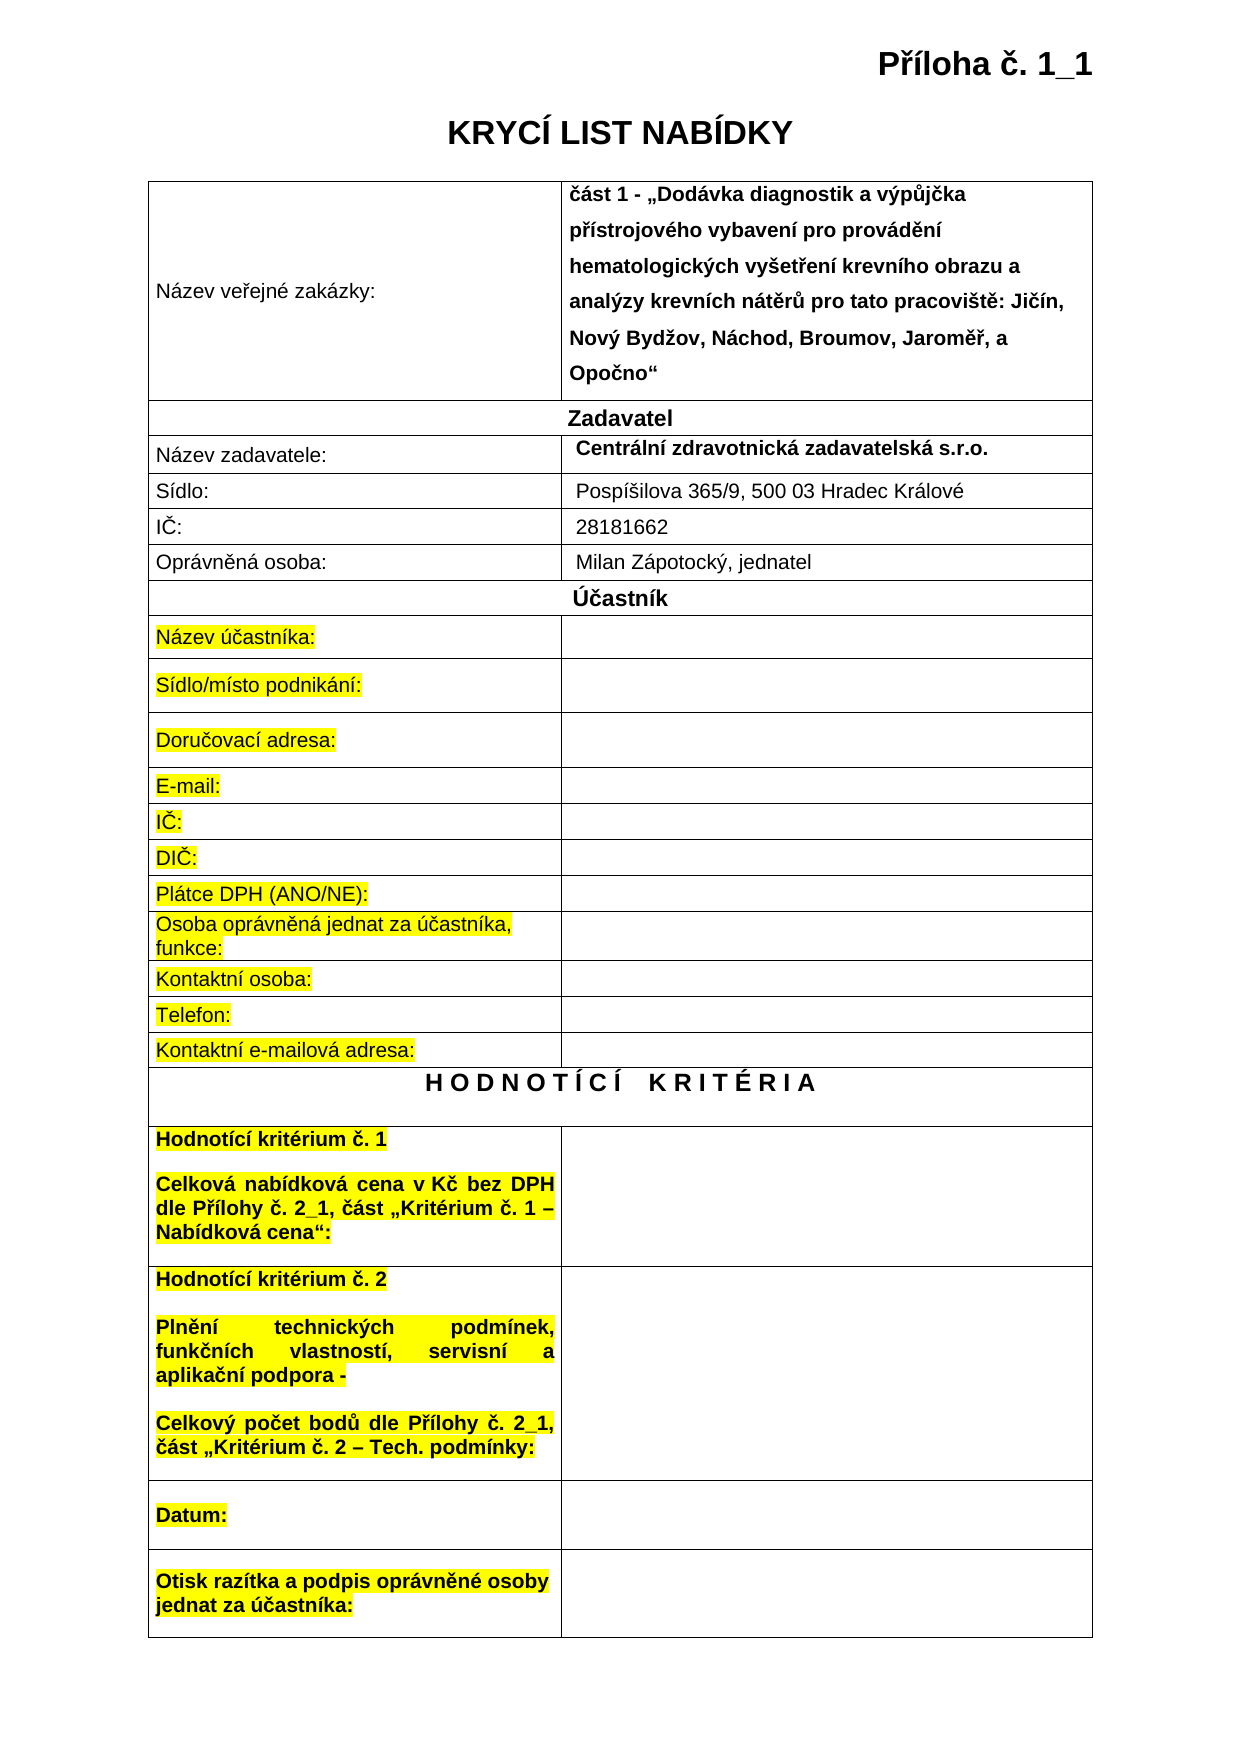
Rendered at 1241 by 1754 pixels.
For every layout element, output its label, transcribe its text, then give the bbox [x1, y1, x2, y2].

table_cell IČ: [149, 804, 561, 839]
table_cell [562, 1550, 1092, 1637]
table_cell Datum: [149, 1481, 561, 1549]
table_cell DIČ: [149, 840, 561, 875]
table_cell Sídlo/místo podnikání: [149, 659, 561, 712]
table_cell Kontaktní e-mailová adresa: [149, 1033, 561, 1067]
table_cell [562, 804, 1092, 839]
table_cell [562, 840, 1092, 875]
table_cell Název zadavatele: [149, 436, 561, 473]
table_cell Kontaktní osoba: [149, 961, 561, 996]
table_cell Plátce DPH (ANO/NE): [149, 876, 561, 911]
table_cell [562, 1127, 1092, 1266]
table_cell Osoba oprávněná jednat za účastníka, funkce: [223, 912, 561, 960]
table_cell Sídlo: [149, 474, 561, 508]
table_cell Telefon: [149, 997, 561, 1032]
table_cell Otisk razítka a podpis oprávněné osoby jednat za účastníka: [149, 1550, 561, 1637]
text Příloha č. 1_1 [148, 44, 1092, 83]
table_cell [562, 768, 1092, 803]
table_cell IČ: [149, 509, 561, 544]
table_cell [562, 1033, 1092, 1067]
table_cell E-mail: [149, 768, 561, 803]
table_cell Milan Zápotocký, jednatel [562, 545, 1092, 579]
table_cell Název účastníka: [149, 616, 561, 657]
table_cell [562, 961, 1092, 996]
table_cell Zadavatel [149, 401, 1092, 435]
table_cell [562, 912, 1092, 960]
table_cell Hodnotící kritérium č. 2 Plnění technických podmínek, funkčních vlastností, servisní a aplikační podpora - Celkový počet bodů dle Přílohy č. 2_1, část „Kritérium č. 2 – Tech. podmínky: [149, 1267, 561, 1480]
table_cell [562, 876, 1092, 911]
table_cell 28181662 [562, 509, 1092, 544]
table_cell Oprávněná osoba: [149, 545, 561, 579]
table_cell [562, 659, 1092, 712]
table_cell [562, 1267, 1092, 1480]
table_cell [562, 616, 1092, 657]
table_header část 1 - „Dodávka diagnostik a výpůjčka přístrojového vybavení pro provádění hematologických vyšetření krevního obrazu a analýzy krevních nátěrů pro tato pracoviště: Jičín, Nový Bydžov, Náchod, Broumov, Jaroměř, a Opočno“ [562, 182, 1092, 399]
table_cell [562, 1481, 1092, 1549]
table_cell Centrální zdravotnická zadavatelská s.r.o. [562, 436, 1092, 473]
table_cell Účastník [149, 581, 1092, 615]
table_cell Hodnotící kritérium č. 1 Celková nabídková cena v Kč bez DPH dle Přílohy č. 2_1, část „Kritérium č. 1 – Nabídková cena“: [149, 1127, 561, 1266]
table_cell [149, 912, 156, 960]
table_cell [562, 997, 1092, 1032]
table_cell Pospíšilova 365/9, 500 03 Hradec Králové [562, 474, 1092, 508]
table_header Název veřejné zakázky: [149, 182, 561, 399]
table_cell [562, 713, 1092, 767]
text KRYCÍ LIST NABÍDKY [148, 113, 1092, 152]
table_cell Doručovací adresa: [149, 713, 561, 767]
table_cell H O D N O T Í C Í K R I T É R I A [149, 1068, 1092, 1126]
